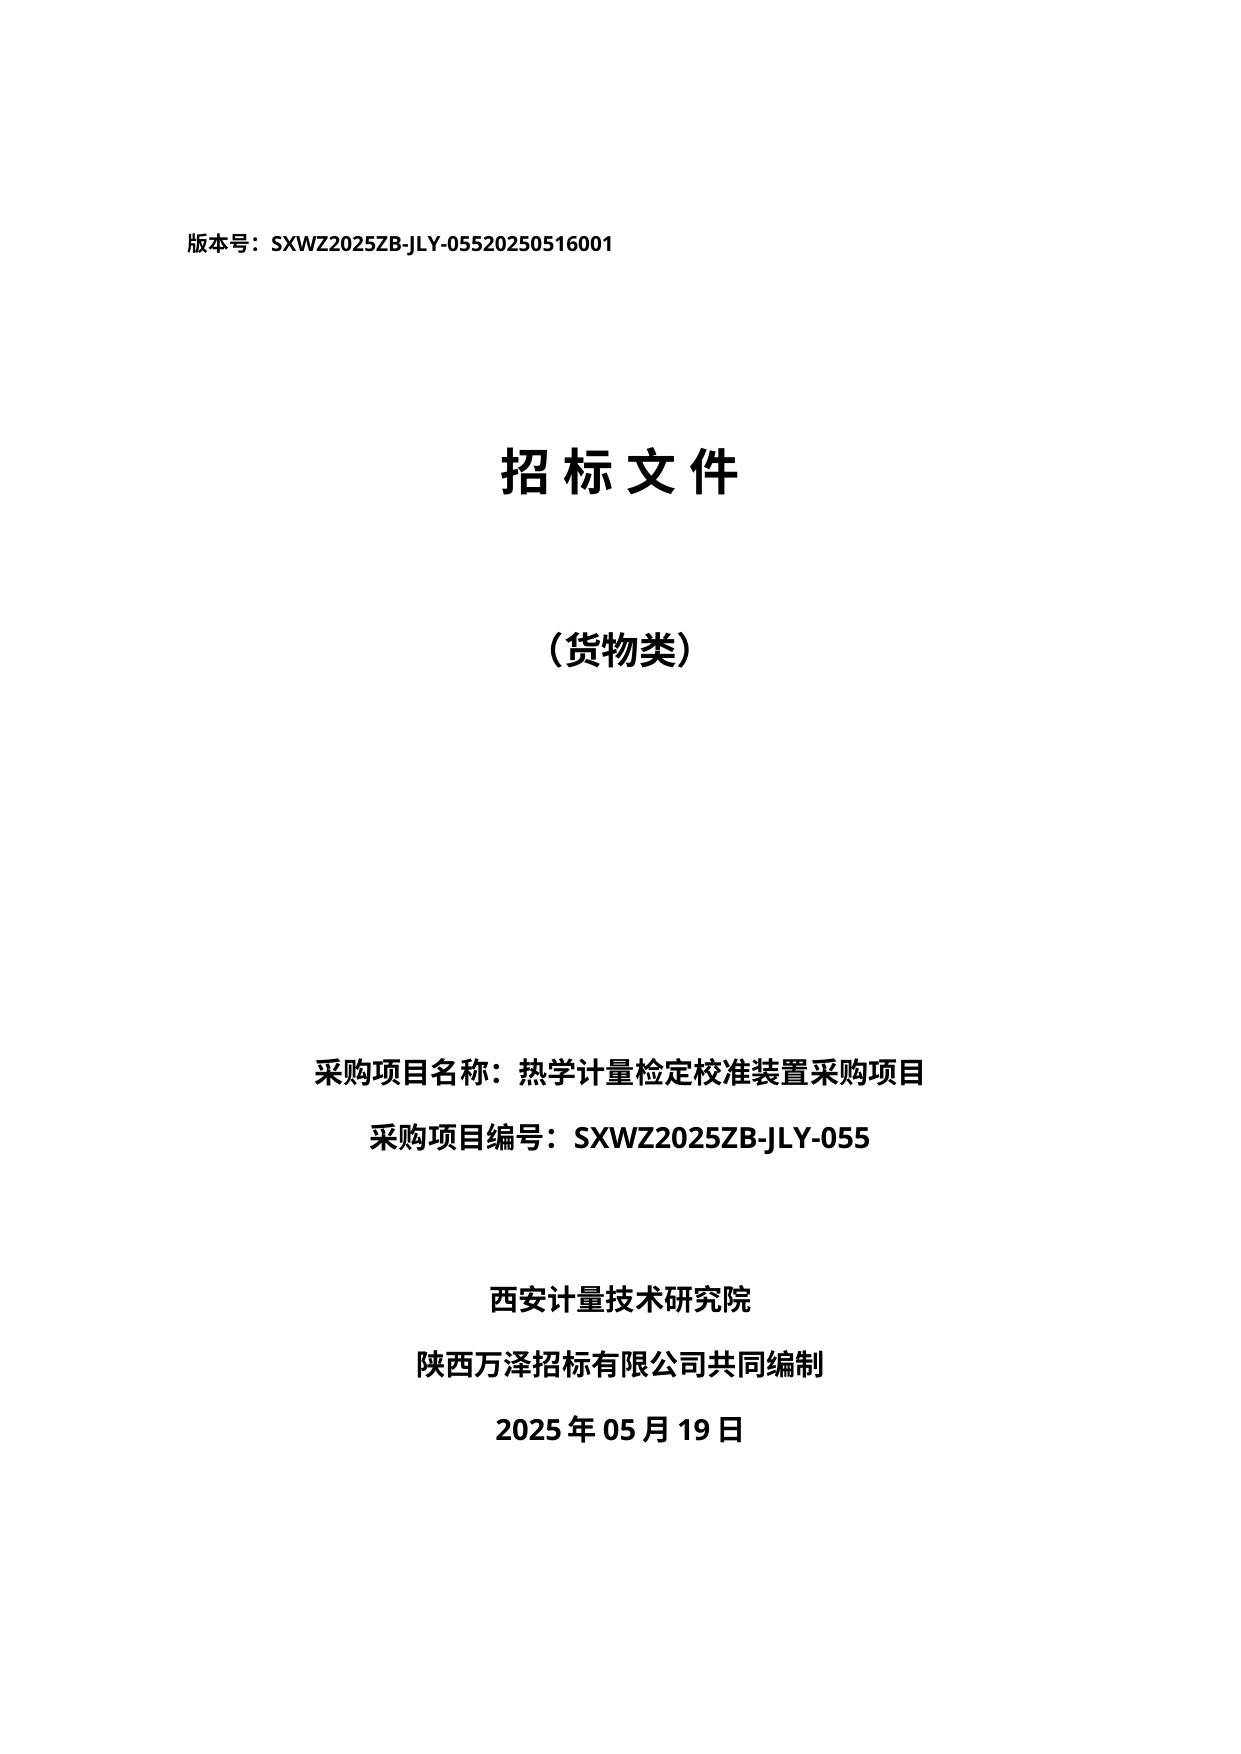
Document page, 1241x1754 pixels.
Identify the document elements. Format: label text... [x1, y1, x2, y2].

text 采购项目名称：热学计量检定校准装置采购项目 [187, 1039, 1053, 1104]
text 2025年05月19日 [187, 1397, 1053, 1462]
text 陕西万泽招标有限公司共同编制 [187, 1332, 1053, 1397]
text 招 标 文 件 [187, 422, 1053, 617]
text （货物类） [187, 617, 1053, 1039]
text 版本号：SXWZ2025ZB-JLY-05520250516001 [187, 227, 1053, 422]
text 采购项目编号：SXWZ2025ZB-JLY-055 [187, 1104, 1053, 1267]
text 西安计量技术研究院 [187, 1267, 1053, 1332]
